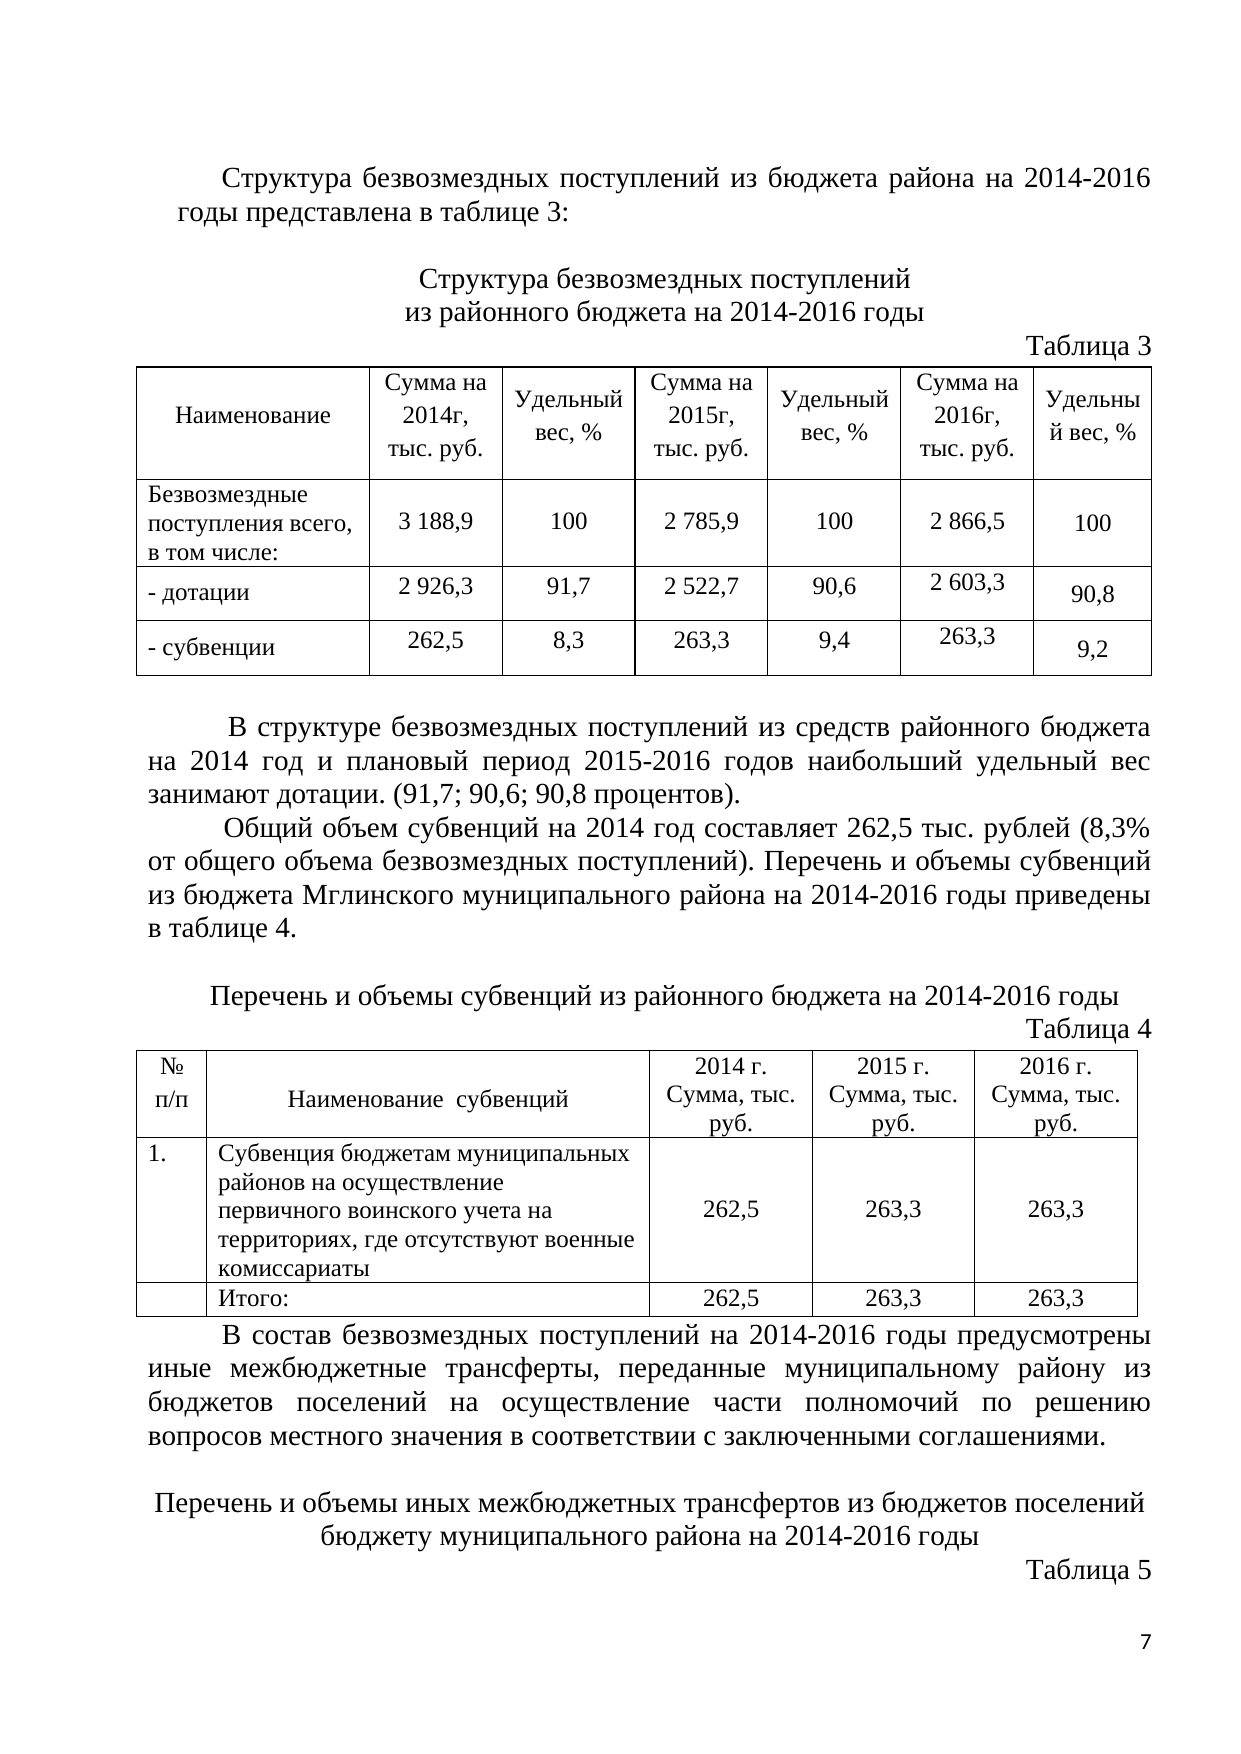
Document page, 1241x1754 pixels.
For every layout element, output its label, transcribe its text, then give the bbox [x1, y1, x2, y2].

text В структуре безвозмездных поступлений из средств районного бюджета на 2014 год и плановый период 2015-2016 годов наибольший удельный вес занимают дотации. (91,7; 90,6; 90,8 процентов). [148, 709, 1152, 810]
text Таблица 4 [177, 1011, 1152, 1045]
table_cell 2 926,3 [370, 567, 502, 620]
title Таблица 5 [148, 1552, 1152, 1585]
table_cell 263,3 [975, 1138, 1137, 1282]
table_cell 2 603,3 [901, 567, 1033, 620]
table_cell - дотации [137, 567, 369, 620]
table_cell 262,5 [650, 1138, 812, 1282]
text Общий объем субвенций на 2014 год составляет 262,5 тыс. рублей (8,3% от общего объема безвозмездных поступлений). Перечень и объемы субвенций из бюджета Мглинского муниципального района на 2014-2016 годы приведены в таблице 4. [148, 810, 1152, 944]
text Таблица 3 [177, 328, 1152, 361]
table_cell 100 [1034, 480, 1151, 566]
table_cell Субвенция бюджетам муниципальных районов на осуществление первичного воинского учета на территориях, где отсутствуют военные комиссариаты [207, 1138, 649, 1282]
table_cell 263,3 [636, 621, 767, 675]
table_header Удельный вес, % [768, 368, 900, 478]
table_header Сумма на 2014г, тыс. руб. [370, 368, 502, 478]
table_cell 90,6 [768, 567, 900, 620]
table_header . Сумма, тыс. руб. [975, 1051, 1137, 1137]
text из районного бюджета на 2014-2016 годы [177, 294, 1152, 328]
table_cell Итого: [207, 1283, 649, 1316]
table_cell 262,5 [370, 621, 502, 675]
table_cell 262,5 [650, 1283, 812, 1316]
text В состав безвозмездных поступлений на 2014-2016 годы предусмотрены иные межбюджетные трансферты, переданные муниципальному району из бюджетов поселений на осуществление части полномочий по решению вопросов местного значения в соответствии с заключенными соглашениями. [148, 1317, 1152, 1451]
table_cell 9,2 [1034, 621, 1151, 675]
table_header Сумма на 2016г, тыс. руб. [901, 368, 1033, 478]
table_cell 100 [768, 480, 900, 566]
text Перечень и объемы субвенций из районного бюджета на 2014-2016 годы [177, 978, 1152, 1011]
table_cell 2 866,5 [901, 480, 1033, 566]
table_header . Сумма, тыс. руб. [650, 1051, 812, 1137]
table_cell 90,8 [1034, 567, 1151, 620]
table_cell 3 188,9 [370, 480, 502, 566]
table_header Удельный вес, % [503, 368, 634, 478]
table_header Наименование [137, 368, 369, 478]
table_cell 263,3 [975, 1283, 1137, 1316]
title Перечень и объемы иных межбюджетных трансфертов из бюджетов поселений бюджету муниципального района на 2014-2016 годы [148, 1485, 1152, 1552]
table_cell 1. [137, 1138, 206, 1282]
text Структура безвозмездных поступлений из бюджета района на 2014-2016 годы представлена в таблице 3: [177, 160, 1152, 227]
table_header Наименование субвенций [207, 1051, 649, 1137]
table_cell 263,3 [813, 1283, 974, 1316]
table_cell 9,4 [768, 621, 900, 675]
table_cell 91,7 [503, 567, 634, 620]
table_cell 2 522,7 [636, 567, 767, 620]
table_cell 100 [503, 480, 634, 566]
table_cell 8,3 [503, 621, 634, 675]
table_header . Сумма, тыс. руб. [813, 1051, 974, 1137]
table_header Сумма на 2015г, тыс. руб. [636, 368, 767, 478]
table_cell Безвозмездные поступления всего, в том числе: [137, 480, 369, 566]
table_header Удельный вес, % [1034, 368, 1151, 478]
text Структура безвозмездных поступлений [177, 261, 1152, 294]
table_cell 263,3 [813, 1138, 974, 1282]
table_cell 2 785,9 [636, 480, 767, 566]
table_cell [137, 1283, 206, 1316]
table_cell - субвенции [137, 621, 369, 675]
table_header № п/п [137, 1051, 206, 1137]
table_cell 263,3 [901, 621, 1033, 675]
